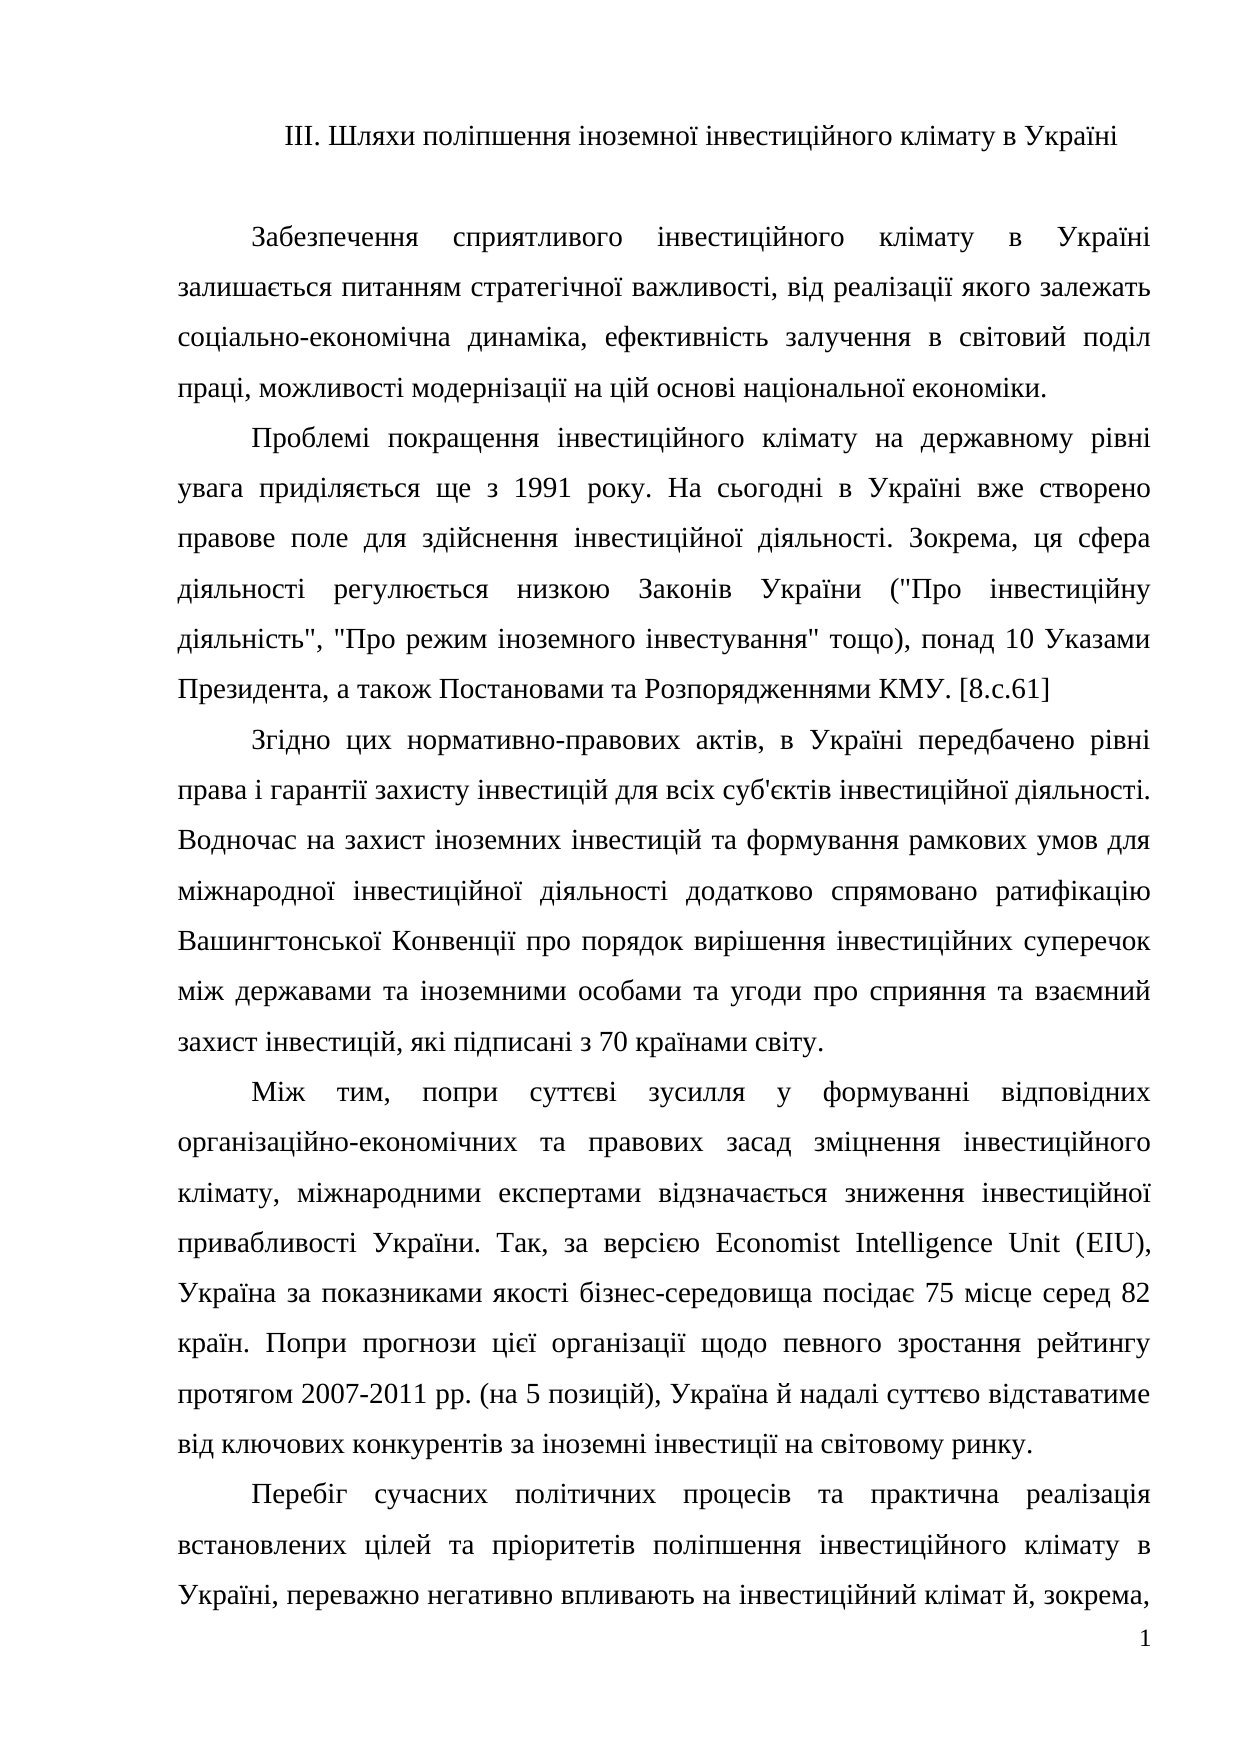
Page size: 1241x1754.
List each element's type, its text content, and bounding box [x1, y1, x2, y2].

text Згідно цих нормативно-правових актів, в Україні передбачено рівні права і гарантії захисту інвестицій для всіх суб'єктів інвестиційної діяльності. Водночас на захист іноземних інвестицій та формування рамкових умов для міжнародної інвестиційної діяльності додатково спрямовано ратифікацію Вашингтонської Конвенції про порядок вирішення інвестиційних суперечок між державами та іноземними особами та угоди про сприяння та взаємний захист інвестицій, які підписані з 70 країнами світу. [177, 722, 1152, 1057]
text Між тим, попри суттєві зусилля у формуванні відповідних організаційно-економічних та правових засад зміцнення інвестиційного клімату, міжнародними експертами відзначається зниження інвестиційної привабливості України. Так, за версією Economist Intelligence Unit (EIU), Україна за показниками якості бізнес-середовища посідає 75 місце серед 82 країн. Попри прогнози цієї організації щодо певного зростання рейтингу протягом 2007-2011 рр. (на 5 позицій), Україна й надалі суттєво відставатиме від ключових конкурентів за іноземні інвестиції на світовому ринку. [177, 1074, 1152, 1460]
text Забезпечення сприятливого інвестиційного клімату в Україні залишається питанням стратегічної важливості, від реалізації якого залежать соціально-економічна динаміка, ефективність залучення в світовий поділ праці, можливості модернізації на цій основі національної економіки. [177, 219, 1152, 403]
text Проблемі покращення інвестиційного клімату на державному рівні увага приділяється ще з 1991 року. На сьогодні в Україні вже створено правове поле для здійснення інвестиційної діяльності. Зокрема, ця сфера діяльності регулюється низкою Законів України ("Про інвестиційну діяльність", "Про режим іноземного інвестування" тощо), понад 10 Указами Президента, а також Постановами та Розпорядженнями КМУ. [8.c.61] [177, 420, 1152, 705]
text ІІІ. Шляхи поліпшення іноземної інвестиційного клімату в Україні [177, 118, 1152, 152]
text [177, 1477, 1152, 1611]
